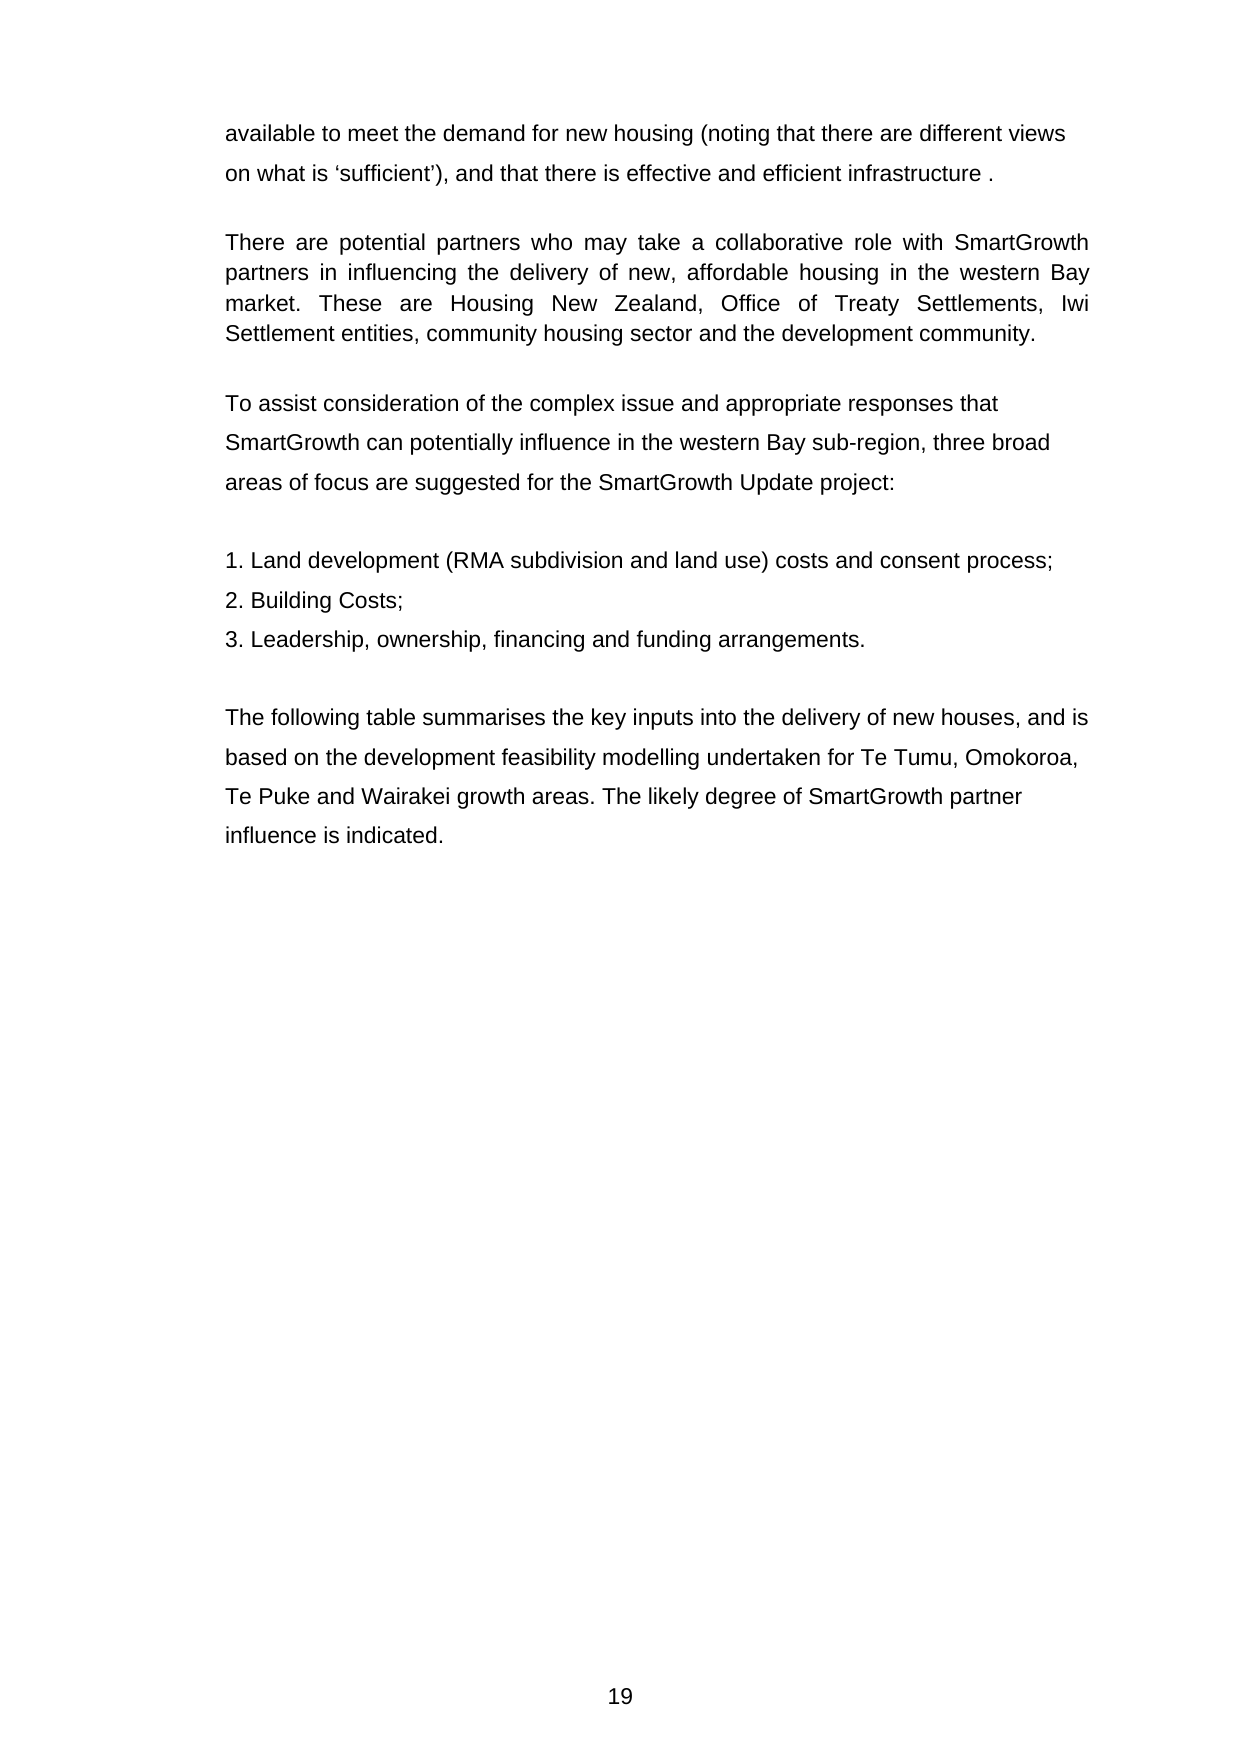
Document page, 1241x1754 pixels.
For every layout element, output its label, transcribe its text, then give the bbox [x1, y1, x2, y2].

text The following table summarises the key inputs into the delivery of new houses, and is based on the development feasibility modelling undertaken for Te Tumu, Omokoroa, Te Puke and Wairakei growth areas. The likely degree of SmartGrowth partner influence is indicated. [225, 704, 1090, 849]
text 2. Building Costs; [225, 587, 1090, 613]
text 1. Land development (RMA subdivision and land use) costs and consent process; [225, 547, 1090, 574]
list There are potential partners who may take a collaborative role with SmartGrowth partners in influencing the delivery of new, affordable housing in the western Bay market. These are Housing New Zealand, Office of Treaty Settlements, Iwi Settlement entities, community housing sector and the development community. [225, 229, 1090, 346]
text 3. Leadership, ownership, financing and funding arrangements. [225, 626, 1090, 653]
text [225, 120, 1090, 186]
text To assist consideration of the complex issue and appropriate responses that SmartGrowth can potentially influence in the western Bay sub-region, three broad areas of focus are suggested for the SmartGrowth Update project: [225, 389, 1090, 495]
